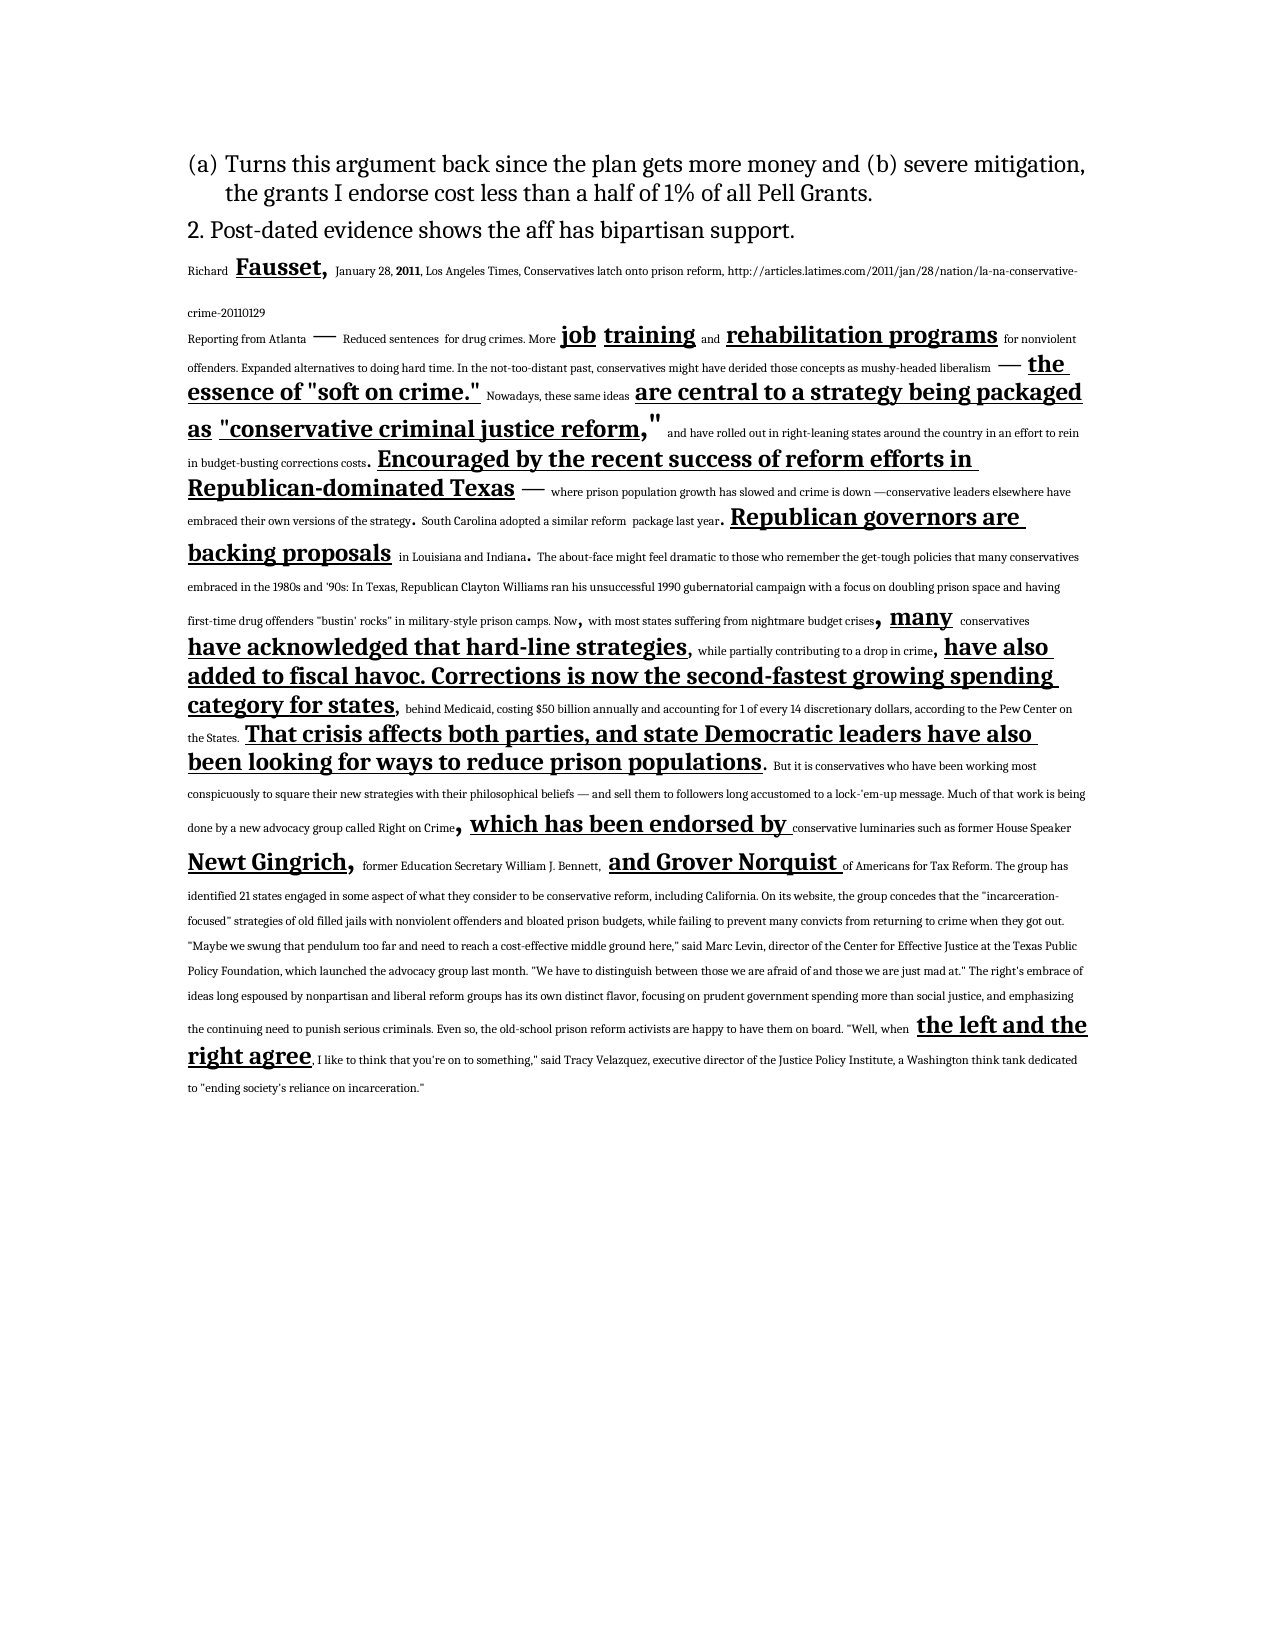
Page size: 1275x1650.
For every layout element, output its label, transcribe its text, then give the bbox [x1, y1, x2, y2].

list Turns this argument back since the plan gets more money and (b) severe mitigation, the grants I endorse cost less than a half of 1% of all Pell Grants. [187, 150, 1087, 207]
text 2. Post-dated evidence shows the aff has bipartisan support. [187, 207, 1087, 245]
text Reporting from Atlanta — Reduced sentences for drug crimes. More job training and rehabilitation programs for nonviolent offenders. Expanded alternatives to doing hard time. In the not-too-distant past, conservatives might have derided those concepts as mushy-headed liberalism — the essence of "soft on crime." Nowadays, these same ideas are central to a strategy being packaged as "conservative criminal justice reform," and have rolled out in right-leaning states around the country in an effort to rein in budget-busting corrections costs. Encouraged by the recent success of reform efforts in Republican-dominated Texas — where prison population growth has slowed and crime is down —conservative leaders elsewhere have embraced their own versions of the strategy. South Carolina adopted a similar reform package last year. Republican governors are backing proposals in Louisiana and Indiana. The about-face might feel dramatic to those who remember the get-tough policies that many conservatives embraced in the 1980s and '90s: In Texas, Republican Clayton Williams ran his unsuccessful 1990 gubernatorial campaign with a focus on doubling prison space and having first-time drug offenders "bustin' rocks" in military-style prison camps. Now, with most states suffering from nightmare budget crises, many conservatives have acknowledged that hard-line strategies, while partially contributing to a drop in crime, have also added to fiscal havoc. Corrections is now the second-fastest growing spending category for states, behind Medicaid, costing $50 billion annually and accounting for 1 of every 14 discretionary dollars, according to the Pew Center on the States. That crisis affects both parties, and state Democratic leaders have also been looking for ways to reduce prison populations. But it is conservatives who have been working most conspicuously to square their new strategies with their philosophical beliefs — and sell them to followers long accustomed to a lock-'em-up message. Much of that work is being done by a new advocacy group called Right on Crime, which has been endorsed by conservative luminaries such as former House Speaker Newt Gingrich, former Education Secretary William J. Bennett, and Grover Norquist of Americans for Tax Reform. The group has identified 21 states engaged in some aspect of what they consider to be conservative reform, including California. On its website, the group concedes that the "incarceration-focused" strategies of old filled jails with nonviolent offenders and bloated prison budgets, while failing to prevent many convicts from returning to crime when they got out. "Maybe we swung that pendulum too far and need to reach a cost-effective middle ground here," said Marc Levin, director of the Center for Effective Justice at the Texas Public Policy Foundation, which launched the advocacy group last month. "We have to distinguish between those we are afraid of and those we are just mad at." The right's embrace of ideas long espoused by nonpartisan and liberal reform groups has its own distinct flavor, focusing on prudent government spending more than social justice, and emphasizing the continuing need to punish serious criminals. Even so, the old-school prison reform activists are happy to have them on board. "Well, when the left and the right agree, I like to think that you're on to something," said Tracy Velazquez, executive director of the Justice Policy Institute, a Washington think tank dedicated to "ending society's reliance on incarceration." [187, 321, 1087, 1096]
text Richard Fausset, January 28, 2011, Los Angeles Times, Conservatives latch onto prison reform, http://articles.latimes.com/2011/jan/28/nation/la-na-conservative-crime-20110129 [187, 245, 1087, 321]
